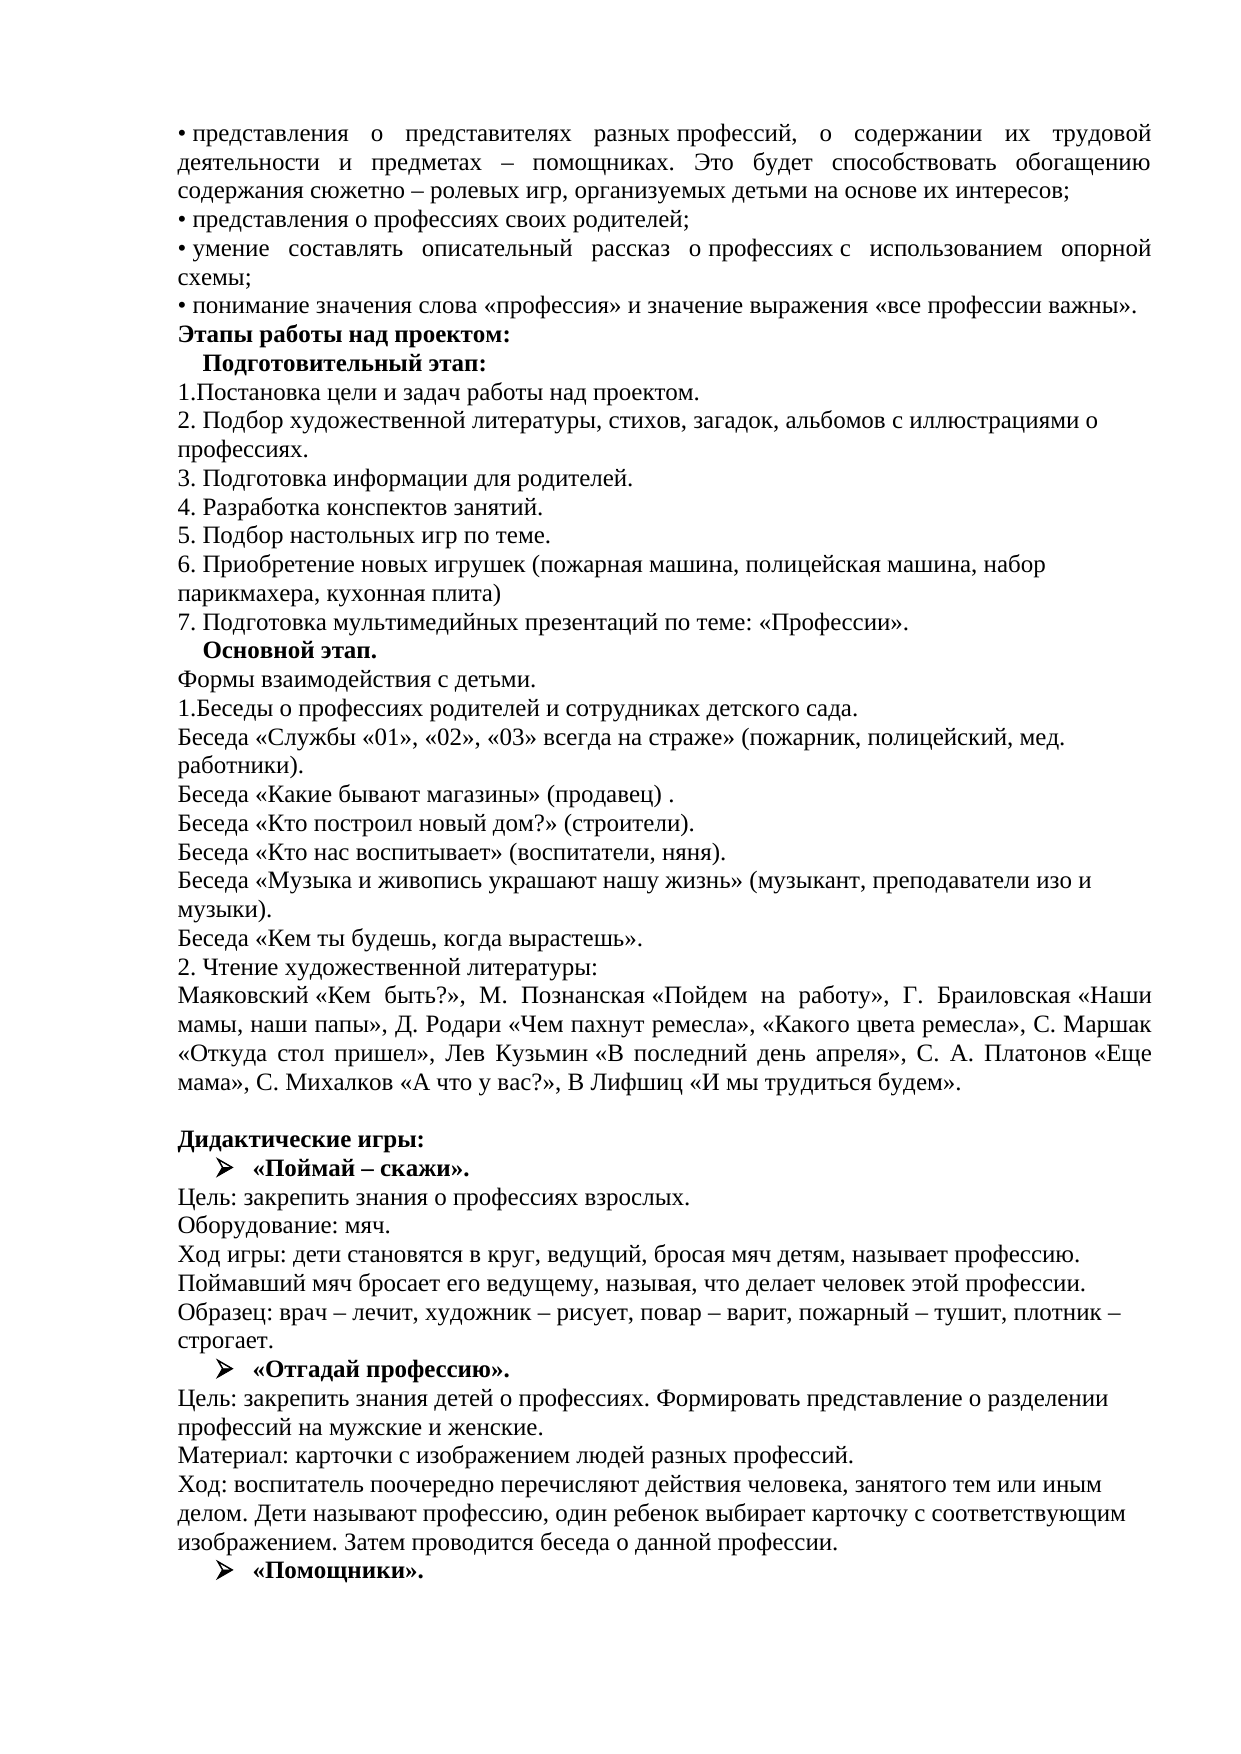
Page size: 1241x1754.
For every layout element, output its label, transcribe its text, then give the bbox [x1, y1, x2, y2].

text Беседа «Кем ты будешь, когда вырастешь». [177, 923, 1152, 952]
text 3. Подготовка информации для родителей. [177, 463, 1152, 492]
text Формы взаимодействия с детьми. [177, 664, 1152, 693]
text Подготовительный этап: [177, 348, 1152, 377]
text Материал: карточки с изображением людей разных профессий. [177, 1441, 1152, 1469]
text Беседа «Музыка и живопись украшают нашу жизнь» (музыкант, преподаватели изо и музыки). [177, 866, 1152, 923]
text Ход игры: дети становятся в круг, ведущий, бросая мяч детям, называет профессию. Поймавший мяч бросает его ведущему, называя, что делает человек этой профессии. [177, 1239, 1152, 1297]
text • представления о профессиях своих родителей; [177, 204, 1152, 233]
text Цель: закрепить знания детей о профессиях. Формировать представление о разделении профессий на мужские и женские. [177, 1383, 1152, 1441]
text 2. Подбор художественной литературы, стихов, загадок, альбомов с иллюстрациями о профессиях. [177, 406, 1152, 463]
text Основной этап. [177, 636, 1152, 664]
text • умение составлять описательный рассказ о профессиях с использованием опорной схемы; [177, 233, 1152, 291]
text Беседа «Кто нас воспитывает» (воспитатели, няня). [177, 837, 1152, 866]
text 2. Чтение художественной литературы: [177, 952, 1152, 981]
text Ход: воспитатель поочередно перечисляют действия человека, занятого тем или иным делом. Дети называют профессию, один ребенок выбирает карточку с соответствующим изображением. Затем проводится беседа о данной профессии. [177, 1469, 1152, 1556]
text 1.Постановка цели и задач работы над проектом. [177, 377, 1152, 406]
text Беседа «Какие бывают магазины» (продавец) . [177, 779, 1152, 808]
list «Помощники». [215, 1556, 1152, 1584]
text Беседа «Кто построил новый дом?» (строители). [177, 808, 1152, 837]
list «Поймай – скажи». [215, 1153, 1152, 1182]
text Оборудование: мяч. [177, 1211, 1152, 1239]
list «Отгадай профессию». [215, 1354, 1152, 1383]
text • представления о представителях разных профессий, о содержании их трудовой деятельности и предметах – помощниках. Это будет способствовать обогащению содержания сюжетно – ролевых игр, организуемых детьми на основе их интересов; [177, 118, 1152, 204]
text Дидактические игры: [177, 1124, 1152, 1153]
text Беседа «Службы «01», «02», «03» всегда на страже» (пожарник, полицейский, мед. работники). [177, 722, 1152, 779]
text 5. Подбор настольных игр по теме. [177, 521, 1152, 549]
text • понимание значения слова «профессия» и значение выражения «все профессии важны». [177, 291, 1152, 319]
text Цель: закрепить знания о профессиях взрослых. [177, 1182, 1152, 1211]
text 6. Приобретение новых игрушек (пожарная машина, полицейская машина, набор парикмахера, кухонная плита) [177, 549, 1152, 607]
text Маяковский «Кем быть?», М. Познанская «Пойдем на работу», Г. Браиловская «Наши мамы, наши папы», Д. Родари «Чем пахнут ремесла», «Какого цвета ремесла», С. Маршак «Откуда стол пришел», Лев Кузьмин «В последний день апреля», С. А. Платонов «Еще мама», С. Михалков «А что у вас?», В Лифшиц «И мы трудиться будем». [177, 981, 1152, 1096]
text 4. Разработка конспектов занятий. [177, 492, 1152, 521]
text Этапы работы над проектом: [177, 319, 1152, 348]
text Образец: врач – лечит, художник – рисует, повар – варит, пожарный – тушит, плотник – строгает. [177, 1297, 1152, 1354]
text 1.Беседы о профессиях родителей и сотрудниках детского сада. [177, 693, 1152, 722]
text 7. Подготовка мультимедийных презентаций по теме: «Профессии». [177, 607, 1152, 636]
